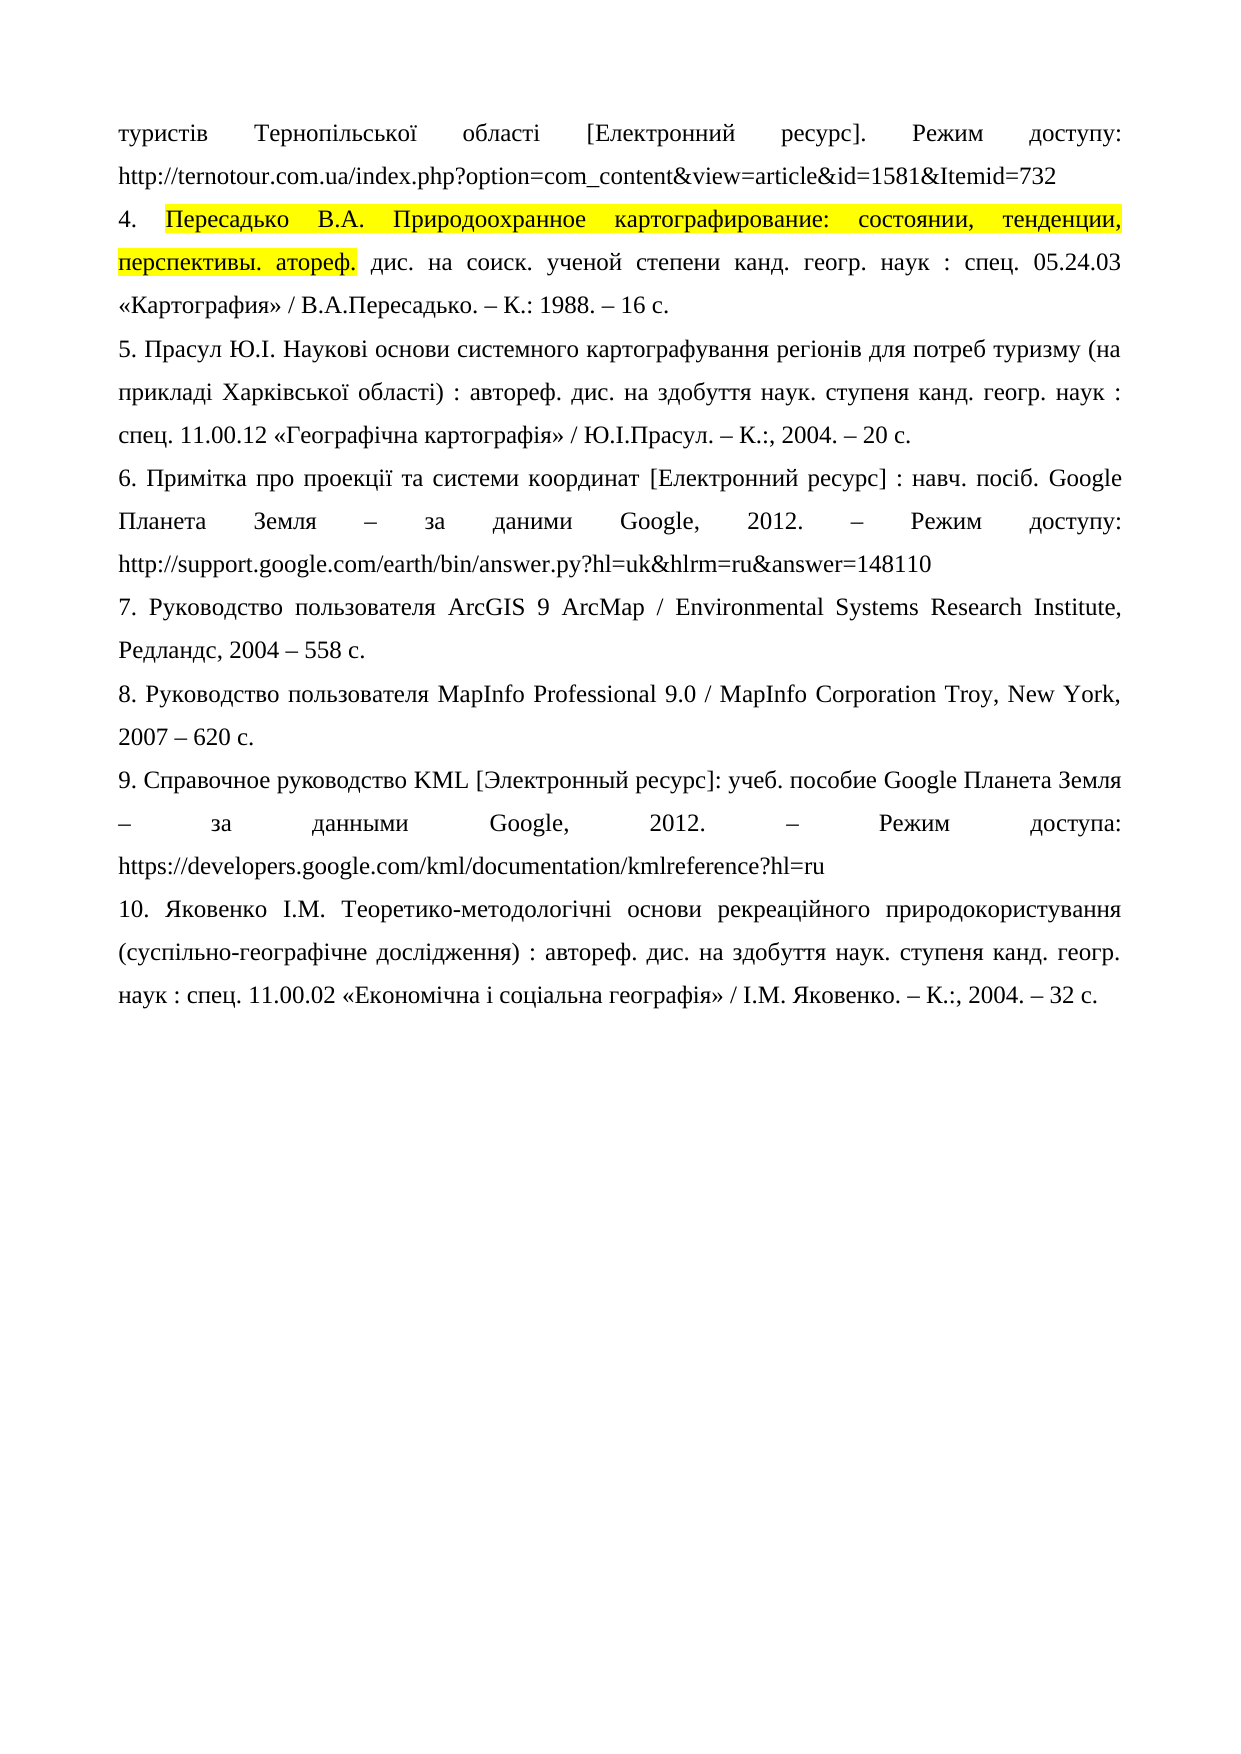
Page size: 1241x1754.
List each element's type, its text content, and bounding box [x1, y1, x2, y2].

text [118, 118, 1122, 190]
text 4. Пересадько В.А. Природоохранное картографирование: состоянии, тенденции, перспективы. атореф. дис. на соиск. ученой степени канд. геогр. наук : спец. 05.24.03 «Картография» / В.А.Пересадько. – К.: 1988. – 16 с. [118, 204, 1122, 319]
text 7. Руководство пользователя ArcGIS 9 ArcMap / Environmental Systems Research Institute, Редландс, 2004 – 558 с. [118, 592, 1122, 664]
text 5. Прасул Ю.І. Наукові основи системного картографування регіонів для потреб туризму (на прикладі Харківської області) : автореф. дис. на здобуття наук. ступеня канд. геогр. наук : спец. 11.00.12 «Географічна картографія» / Ю.І.Прасул. – К.:, 2004. – 20 с. [118, 334, 1122, 449]
text 6. Примітка про проекції та системи координат [Електронний ресурс] : навч. посіб. Google Планета Земля – за даними Google, 2012. – Режим доступу: http://support.google.com/earth/bin/answer.py?hl=uk&hlrm=ru&answer=148110 [118, 463, 1122, 578]
text 8. Руководство пользователя MapInfo Professional 9.0 / MapInfo Corporation Troy, New York, 2007 – 620 c. [118, 679, 1122, 751]
text 10. Яковенко І.М. Теоретико-методологічні основи рекреаційного природокористування (суспільно-географічне дослідження) : автореф. дис. на здобуття наук. ступеня канд. геогр. наук : спец. 11.00.02 «Економічна і соціальна географія» / І.М. Яковенко. – К.:, 2004. – 32 с. [118, 894, 1122, 1009]
text 9. Справочное руководство KML [Электронный ресурс]: учеб. пособие Google Планета Земля – за данными Google, 2012. – Режим доступа: https://developers.google.com/kml/documentation/kmlreference?hl=ru [118, 765, 1122, 880]
